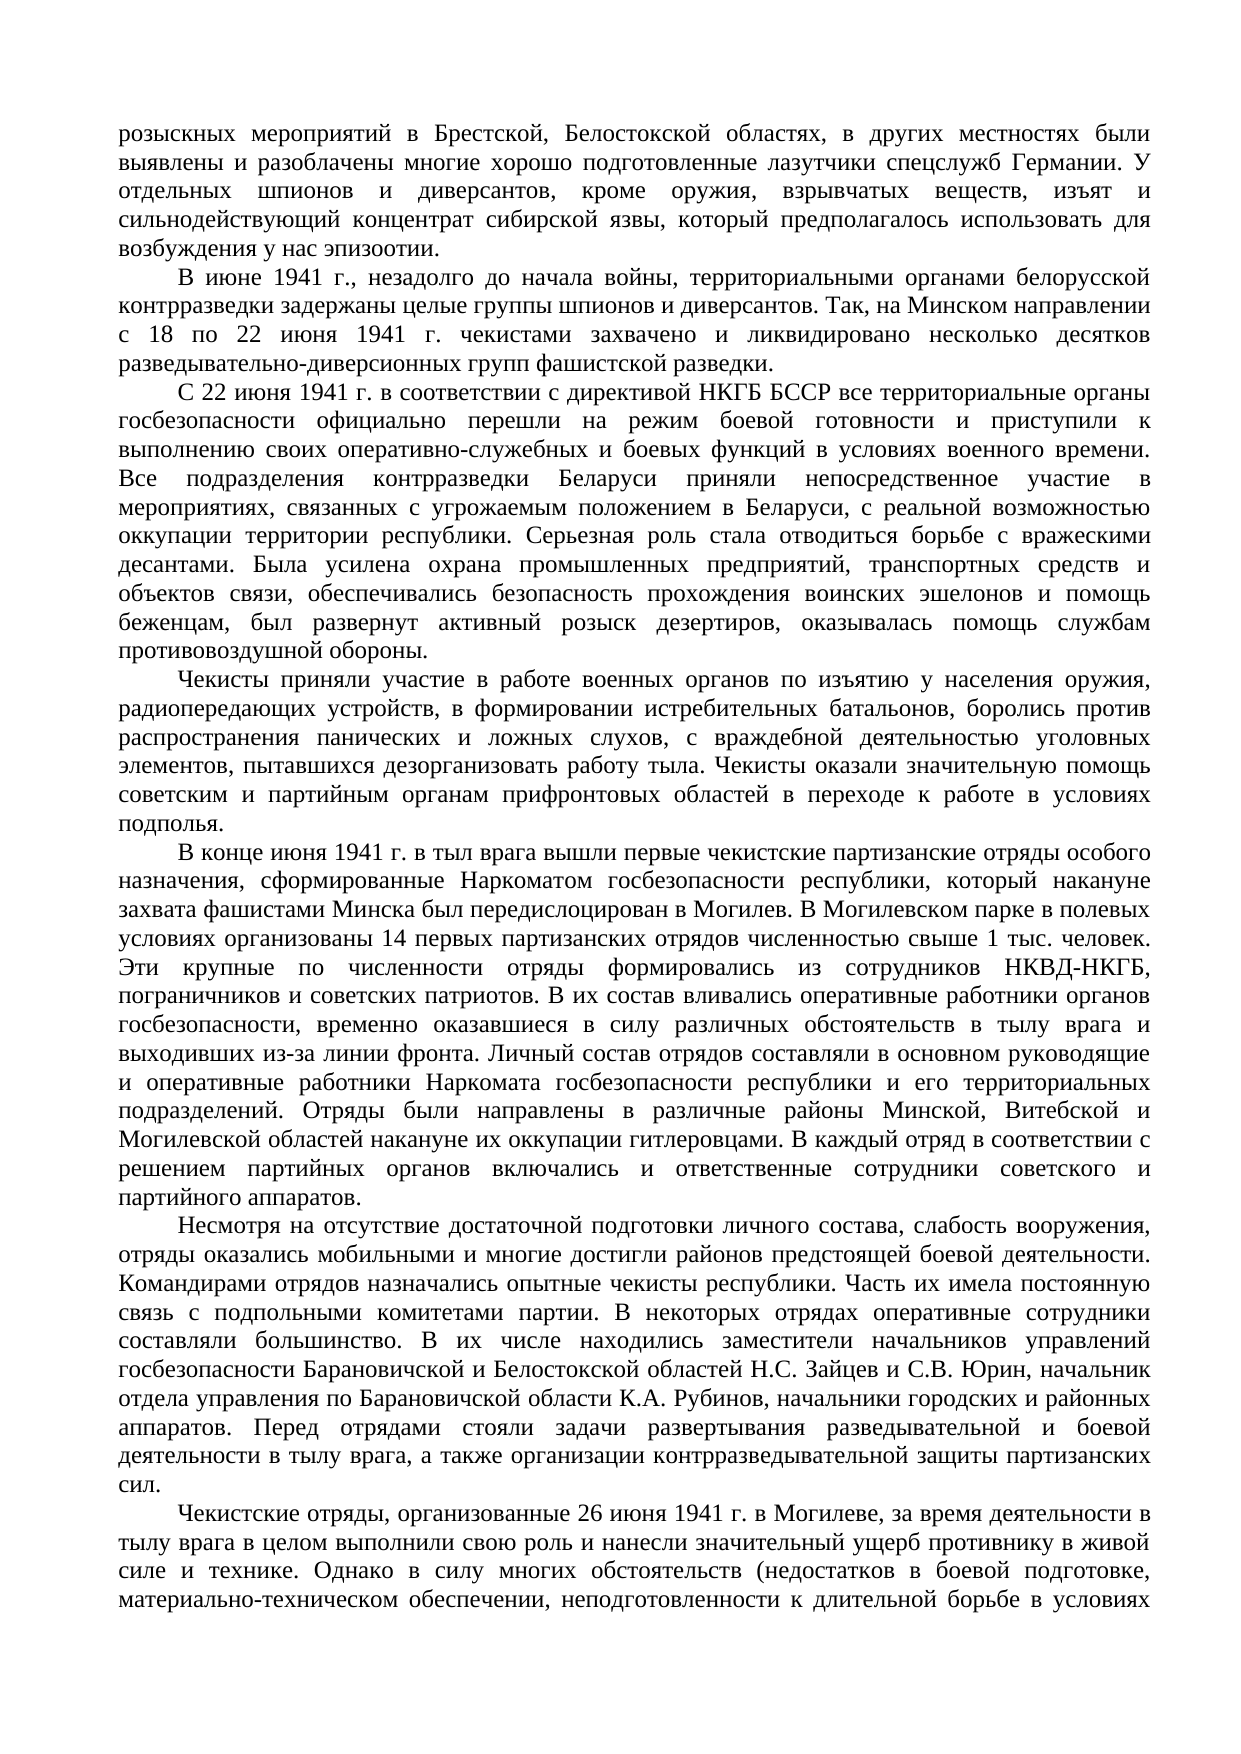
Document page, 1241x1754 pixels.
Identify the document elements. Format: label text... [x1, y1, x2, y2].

text С 22 июня 1941 г. в соответствии с директивой НКГБ БССР все территориальные органы госбезопасности официально перешли на режим боевой готовности и приступили к выполнению своих оперативно-служебных и боевых функций в условиях военного времени. Все подразделения контрразведки Беларуси приняли непосредственное участие в мероприятиях, связанных с угрожаемым положением в Беларуси, с реальной возможностью оккупации территории республики. Серьезная роль стала отводиться борьбе с вражескими десантами. Была усилена охрана промышленных предприятий, транспортных средств и объектов связи, обеспечивались безопасность прохождения воинских эшелонов и помощь беженцам, был развернут активный розыск дезертиров, оказывалась помощь службам противовоздушной обороны. [118, 377, 1152, 664]
text Несмотря на отсутствие достаточной подготовки личного состава, слабость вооружения, отряды оказались мобильными и многие достигли районов предстоящей боевой деятельности. Командирами отрядов назначались опытные чекисты республики. Часть их имела постоянную связь с подпольными комитетами партии. В некоторых отрядах оперативные сотрудники составляли большинство. В их числе находились заместители начальников управлений госбезопасности Барановичской и Белостокской областей Н.С. Зайцев и С.В. Юрин, начальник отдела управления по Барановичской области К.А. Рубинов, начальники городских и районных аппаратов. Перед отрядами стояли задачи развертывания разведывательной и боевой деятельности в тылу врага, а также организации контрразведывательной защиты партизанских сил. [118, 1211, 1152, 1498]
text В июне 1941 г., незадолго до начала войны, территориальными органами белорусской контрразведки задержаны целые группы шпионов и диверсантов. Так, на Минском направлении с 18 по 22 июня 1941 г. чекистами захвачено и ликвидировано несколько десятков разведывательно-диверсионных групп фашистской разведки. [118, 262, 1152, 377]
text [118, 118, 1152, 262]
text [118, 1498, 1152, 1613]
text Чекисты приняли участие в работе военных органов по изъятию у населения оружия, радиопередающих устройств, в формировании истребительных батальонов, боролись против распространения панических и ложных слухов, с враждебной деятельностью уголовных элементов, пытавшихся дезорганизовать работу тыла. Чекисты оказали значительную помощь советским и партийным органам прифронтовых областей в переходе к работе в условиях подполья. [118, 664, 1152, 837]
text В конце июня 1941 г. в тыл врага вышли первые чекистские партизанские отряды особого назначения, сформированные Наркоматом госбезопасности республики, который накануне захвата фашистами Минска был передислоцирован в Могилев. В Могилевском парке в полевых условиях организованы 14 первых партизанских отрядов численностью свыше 1 тыс. человек. Эти крупные по численности отряды формировались из сотрудников НКВД-НКГБ, пограничников и советских патриотов. В их состав вливались оперативные работники органов госбезопасности, временно оказавшиеся в силу различных обстоятельств в тылу врага и выходивших из-за линии фронта. Личный состав отрядов составляли в основном руководящие и оперативные работники Наркомата госбезопасности республики и его территориальных подразделений. Отряды были направлены в различные районы Минской, Витебской и Могилевской областей накануне их оккупации гитлеровцами. В каждый отряд в соответствии с решением партийных органов включались и ответственные сотрудники советского и партийного аппаратов. [118, 837, 1152, 1211]
